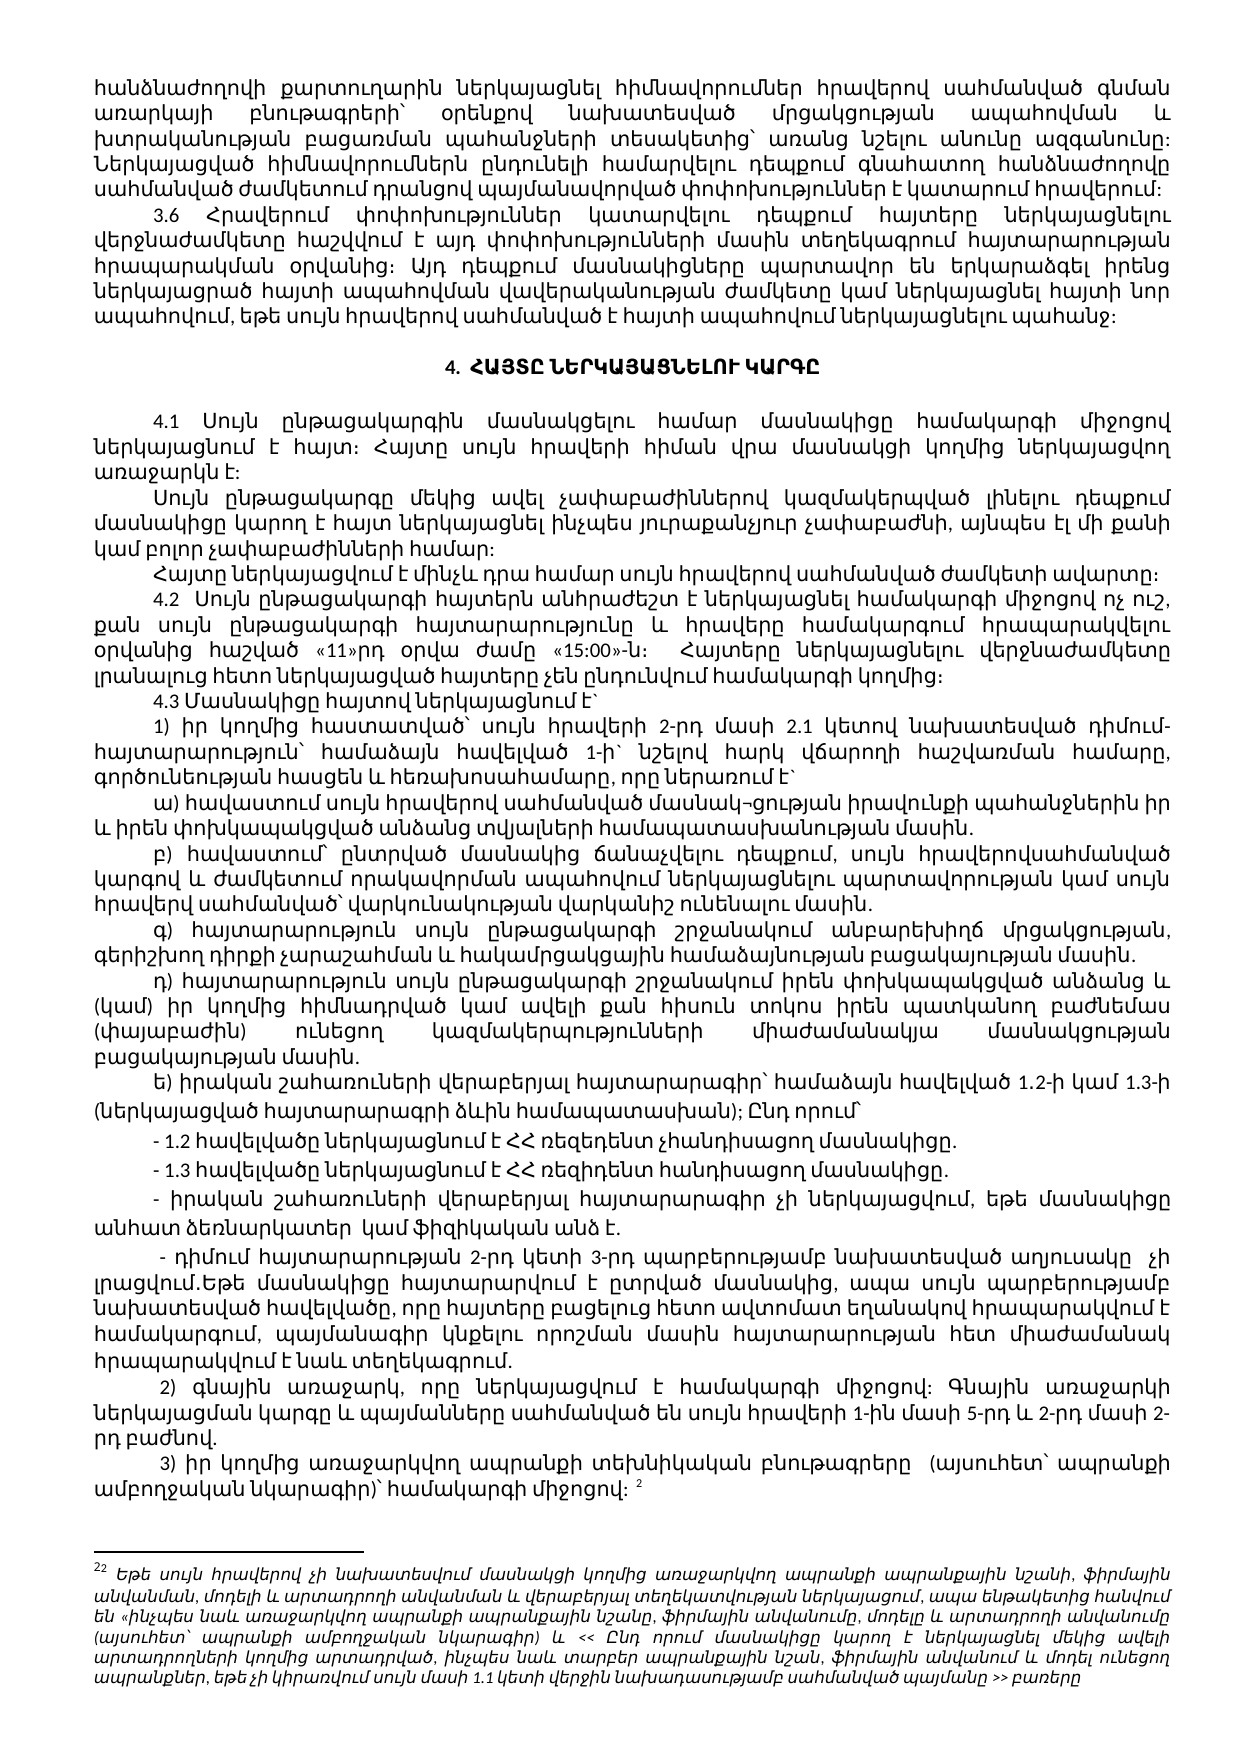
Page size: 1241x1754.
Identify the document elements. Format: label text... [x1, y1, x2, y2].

text 4.3 Մասնակիցը հայտով ներկայացնում է` [94, 688, 1171, 714]
text - իրական շահառուների վերաբերյալ հայտարարագիր չի ներկայացվում, եթե մասնակիցը անհատ ձեռնարկատեր կամ ֆիզիկական անձ է. [94, 1186, 1171, 1241]
text - 1.2 հավելվածը ներկայացնում է ՀՀ ռեզեդենտ չհանդիսացող մասնակիցը. [94, 1128, 1171, 1153]
text Սույն ընթացակարգը մեկից ավել չափաբաժիններով կազմակերպված լինելու դեպքում մասնակիցը կարող է հայտ ներկայացնել ինչպես յուրաքանչյուր չափաբաժնի, այնպես էլ մի քանի կամ բոլոր չափաբաժինների համար: [94, 485, 1171, 561]
text ե) իրական շահառուների վերաբերյալ հայտարարագիր՝ համաձայն հավելված 1․2-ի կամ 1.3-ի (ներկայացված հայտարարագրի ձևին համապատասխան); Ընդ որում՝ [94, 1069, 1171, 1124]
text բ) հավաստում՝ ընտրված մասնակից ճանաչվելու դեպքում, սույն հրավերովսահմանված կարգով և ժամկետում որակավորման ապահովում ներկայացնելու պարտավորության կամ սույն հրավերվ սահմանված՝ վարկունակության վարկանիշ ունենալու մասին. [94, 841, 1171, 917]
text 3.6 Հրավերում փոփոխություններ կատարվելու դեպքում հայտերը ներկայացնելու վերջնաժամկետը հաշվվում է այդ փոփոխությունների մասին տեղեկագրում հայտարարության հրապարակման օրվանից։ Այդ դեպքում մասնակիցները պարտավոր են երկարաձգել իրենց ներկայացրած հայտի ապահովման վավերականության ժամկետը կամ ներկայացնել հայտի նոր ապահովում, եթե սույն հրավերով սահմանված է հայտի ապահովում ներկայացնելու պահանջ: [94, 202, 1171, 329]
text 4.2 Սույն ընթացակարգի հայտերն անհրաժեշտ է ներկայացնել համակարգի միջոցով ոչ ուշ, քան սույն ընթացակարգի հայտարարությունը և հրավերը համակարգում հրապարակվելու օրվանից հաշված «11»րդ օրվա ժամը «15:00»-ն։ Հայտերը ներկայացնելու վերջնաժամկետը լրանալուց հետո ներկայացված հայտերը չեն ընդունվում համակարգի կողմից։ [94, 587, 1171, 688]
text դ) հայտարարություն սույն ընթացակարգի շրջանակում իրեն փոխկապակցված անձանց և (կամ) իր կողմից հիմնադրված կամ ավելի քան հիսուն տոկոս իրեն պատկանող բաժնեմաս (փայաբաժին) ունեցող կազմակերպությունների միաժամանակյա մասնակցության բացակայության մասին. [94, 968, 1171, 1069]
text - 1.3 հավելվածը ներկայացնում է ՀՀ ռեզիդենտ հանդիսացող մասնակիցը. [94, 1157, 1171, 1182]
text ա) հավաստում սույն հրավերով սահմանված մասնակ¬ցության իրավունքի պահանջներին իր և իրեն փոխկապակցված անձանց տվյալների համապատասխանության մասին. [94, 790, 1171, 841]
text 4.1 Սույն ընթացակարգին մասնակցելու համար մասնակիցը համակարգի միջոցով ներկայացնում է հայտ։ Հայտը սույն հրավերի հիման վրա մասնակցի կողմից ներկայացվող առաջարկն է: [94, 409, 1171, 485]
text 1) իր կողմից հաստատված՝ սույն հրավերի 2-րդ մասի 2.1 կետով նախատեսված դիմում-հայտարարություն՝ համաձայն հավելված 1-ի` նշելով հարկ վճարողի հաշվառման համարը, գործունեության հասցեն և հեռախոսահամարը, որը ներառում է` [94, 714, 1171, 790]
text 2) գնային առաջարկ, որը ներկայացվում է համակարգի միջոցով: Գնային առաջարկի ներկայացման կարգը և պայմանները սահմանված են սույն հրավերի 1-ին մասի 5-րդ և 2-րդ մասի 2-րդ բաժնով. [94, 1374, 1171, 1451]
text գ) հայտարարություն սույն ընթացակարգի շրջանակում անբարեխիղճ մրցակցության, գերիշխող դիրքի չարաշահման և հակամրցակցային համաձայնության բացակայության մասին. [94, 917, 1171, 968]
text - դիմում հայտարարության 2-րդ կետի 3-րդ պարբերությամբ նախատեսված աղյուսակը չի լրացվում․Եթե մասնակիցը հայտարարվում է ըտրված մասնակից, ապա սույն պարբերությամբ նախատեսված հավելվածը, որը հայտերը բացելուց հետո ավտոմատ եղանակով հրապարակվում է համակարգում, պայմանագիր կնքելու որոշման մասին հայտարարության հետ միաժամանակ հրապարակվում է նաև տեղեկագրում. [94, 1244, 1171, 1374]
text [94, 75, 1171, 202]
text 3) իր կողմից առաջարկվող ապրանքի տեխնիկական բնութագրերը (այսուհետ՝ ապրանքի ամբողջական նկարագիր)՝ համակարգի միջոցով: 2 [94, 1451, 1171, 1501]
text Հայտը ներկայացվում է մինչև դրա համար սույն հրավերով սահմանված ժամկետի ավարտը։ [94, 561, 1171, 587]
text 4. ՀԱՅՏԸ ՆԵՐԿԱՅԱՑՆԵԼՈՒ ԿԱՐԳԸ [94, 354, 1171, 380]
